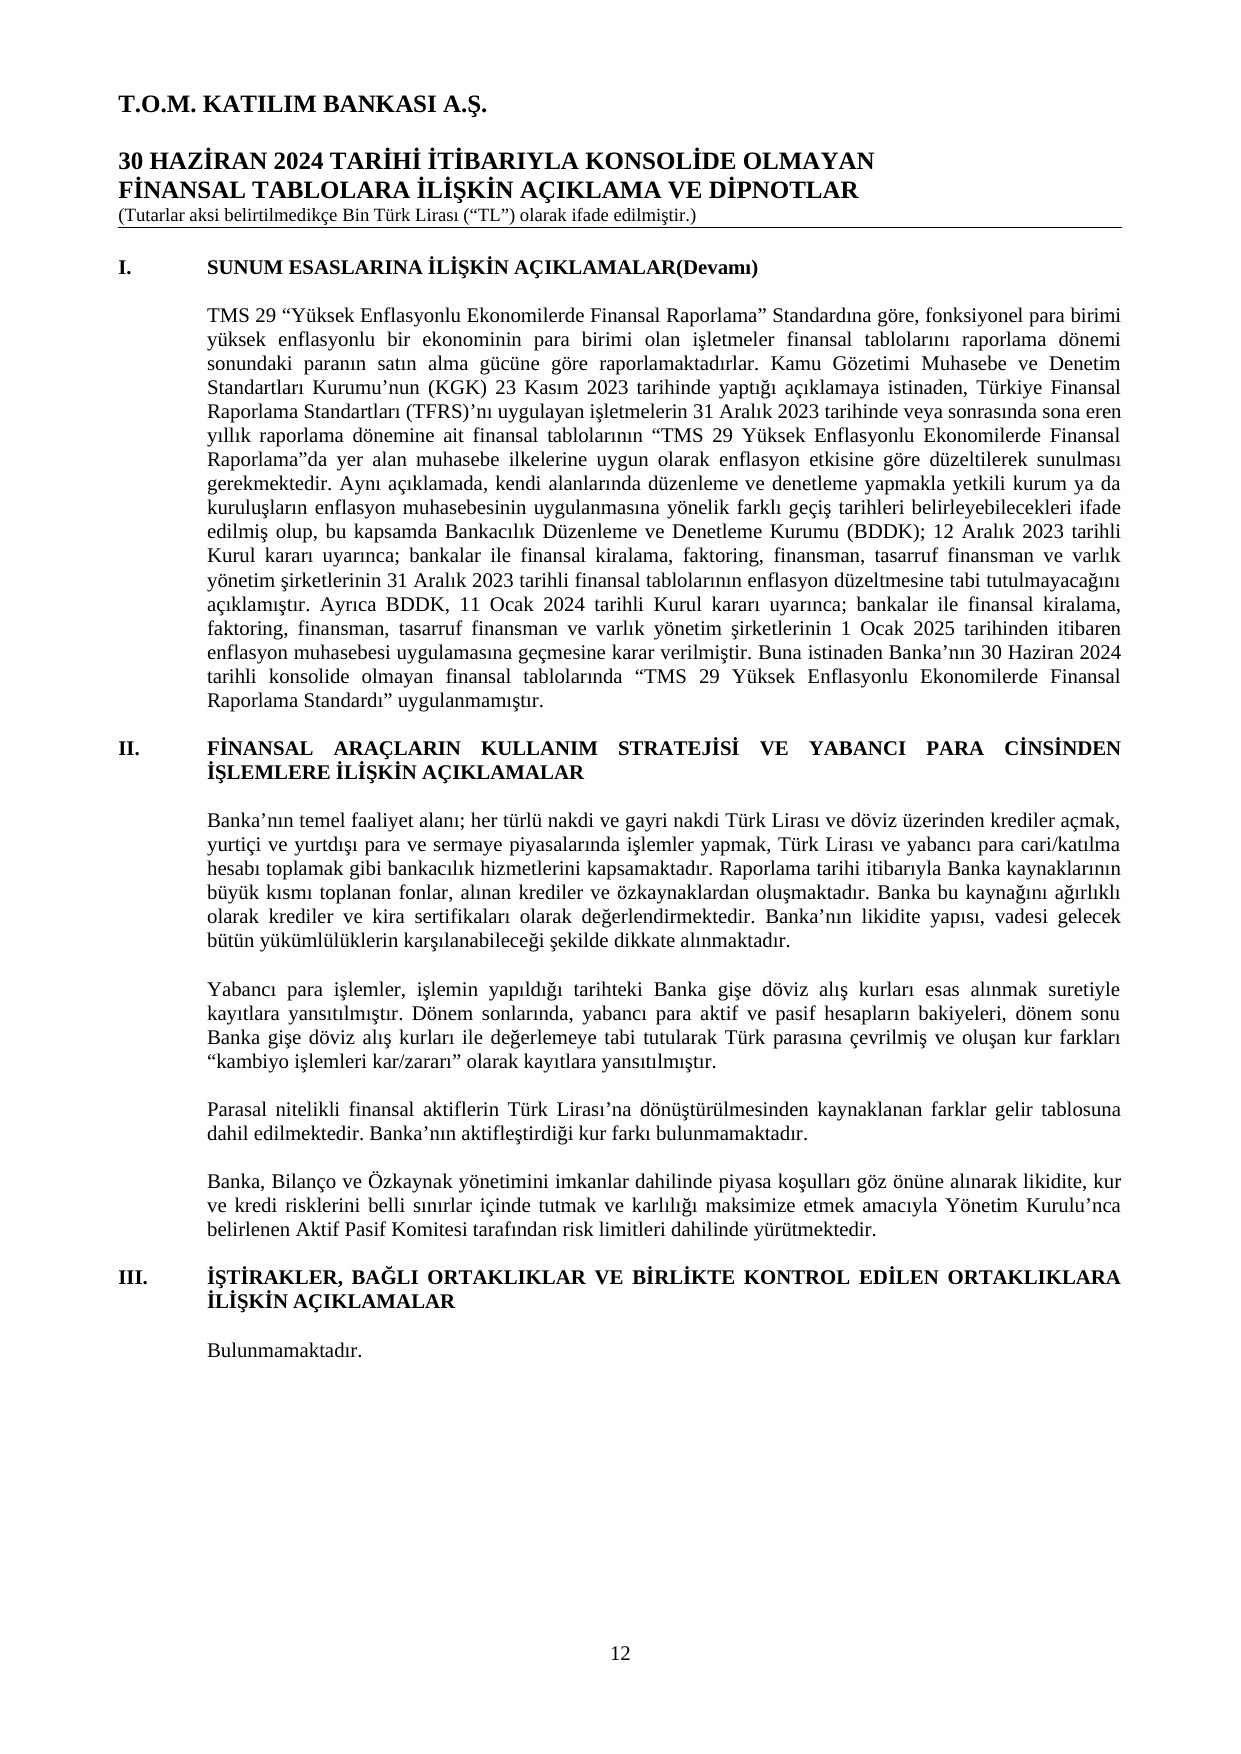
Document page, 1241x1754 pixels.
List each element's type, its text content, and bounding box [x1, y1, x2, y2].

text Banka’nın temel faaliyet alanı; her türlü nakdi ve gayri nakdi Türk Lirası ve döviz üzerinden krediler açmak, yurtiçi ve yurtdışı para ve sermaye piyasalarında işlemler yapmak, Türk Lirası ve yabancı para cari/katılma hesabı toplamak gibi bankacılık hizmetlerini kapsamaktadır. Raporlama tarihi itibarıyla Banka kaynaklarının büyük kısmı toplanan fonlar, alınan krediler ve özkaynaklardan oluşmaktadır. Banka bu kaynağını ağırlıklı olarak krediler ve kira sertifikaları olarak değerlendirmektedir. Banka’nın likidite yapısı, vadesi gelecek bütün yükümlülüklerin karşılanabileceği şekilde dikkate alınmaktadır. [207, 808, 1122, 952]
text Banka, Bilanço ve Özkaynak yönetimini imkanlar dahilinde piyasa koşulları göz önüne alınarak likidite, kur ve kredi risklerini belli sınırlar içinde tutmak ve karlılığı maksimize etmek amacıyla Yönetim Kurulu’nca belirlenen Aktif Pasif Komitesi tarafından risk limitleri dahilinde yürütmektedir. [207, 1169, 1122, 1241]
text Yabancı para işlemler, işlemin yapıldığı tarihteki Banka gişe döviz alış kurları esas alınmak suretiyle kayıtlara yansıtılmıştır. Dönem sonlarında, yabancı para aktif ve pasif hesapların bakiyeleri, dönem sonu Banka gişe döviz alış kurları ile değerlemeye tabi tutularak Türk parasına çevrilmiş ve oluşan kur farkları “kambiyo işlemleri kar/zararı” olarak kayıtlara yansıtılmıştır. [207, 977, 1122, 1073]
text I. SUNUM ESASLARINA İLİŞKİN AÇIKLAMALAR(Devamı) [118, 255, 1122, 279]
text II. FİNANSAL ARAÇLARIN KULLANIM STRATEJİSİ VE YABANCI PARA CİNSİNDEN İŞLEMLERE İLİŞKİN AÇIKLAMALAR [118, 736, 1122, 784]
text TMS 29 “Yüksek Enflasyonlu Ekonomilerde Finansal Raporlama” Standardına göre, fonksiyonel para birimi yüksek enflasyonlu bir ekonominin para birimi olan işletmeler finansal tablolarını raporlama dönemi sonundaki paranın satın alma gücüne göre raporlamaktadırlar. Kamu Gözetimi Muhasebe ve Denetim Standartları Kurumu’nun (KGK) 23 Kasım 2023 tarihinde yaptığı açıklamaya istinaden, Türkiye Finansal Raporlama Standartları (TFRS)’nı uygulayan işletmelerin 31 Aralık 2023 tarihinde veya sonrasında sona eren yıllık raporlama dönemine ait finansal tablolarının “TMS 29 Yüksek Enflasyonlu Ekonomilerde Finansal Raporlama”da yer alan muhasebe ilkelerine uygun olarak enflasyon etkisine göre düzeltilerek sunulması gerekmektedir. Aynı açıklamada, kendi alanlarında düzenleme ve denetleme yapmakla yetkili kurum ya da kuruluşların enflasyon muhasebesinin uygulanmasına yönelik farklı geçiş tarihleri belirleyebilecekleri ifade edilmiş olup, bu kapsamda Bankacılık Düzenleme ve Denetleme Kurumu (BDDK); 12 Aralık 2023 tarihli Kurul kararı uyarınca; bankalar ile finansal kiralama, faktoring, finansman, tasarruf finansman ve varlık yönetim şirketlerinin 31 Aralık 2023 tarihli finansal tablolarının enflasyon düzeltmesine tabi tutulmayacağını açıklamıştır. Ayrıca BDDK, 11 Ocak 2024 tarihli Kurul kararı uyarınca; bankalar ile finansal kiralama, faktoring, finansman, tasarruf finansman ve varlık yönetim şirketlerinin 1 Ocak 2025 tarihinden itibaren enflasyon muhasebesi uygulamasına geçmesine karar verilmiştir. Buna istinaden Banka’nın 30 Haziran 2024 tarihli konsolide olmayan finansal tablolarında “TMS 29 Yüksek Enflasyonlu Ekonomilerde Finansal Raporlama Standardı” uygulanmamıştır. [207, 303, 1122, 712]
text III. İŞTİRAKLER, BAĞLI ORTAKLIKLAR VE BİRLİKTE KONTROL EDİLEN ORTAKLIKLARA İLİŞKİN AÇIKLAMALAR [118, 1265, 1122, 1313]
text Bulunmamaktadır. [207, 1337, 1122, 1362]
text Parasal nitelikli finansal aktiflerin Türk Lirası’na dönüştürülmesinden kaynaklanan farklar gelir tablosuna dahil edilmektedir. Banka’nın aktifleştirdiği kur farkı bulunmamaktadır. [207, 1097, 1122, 1145]
